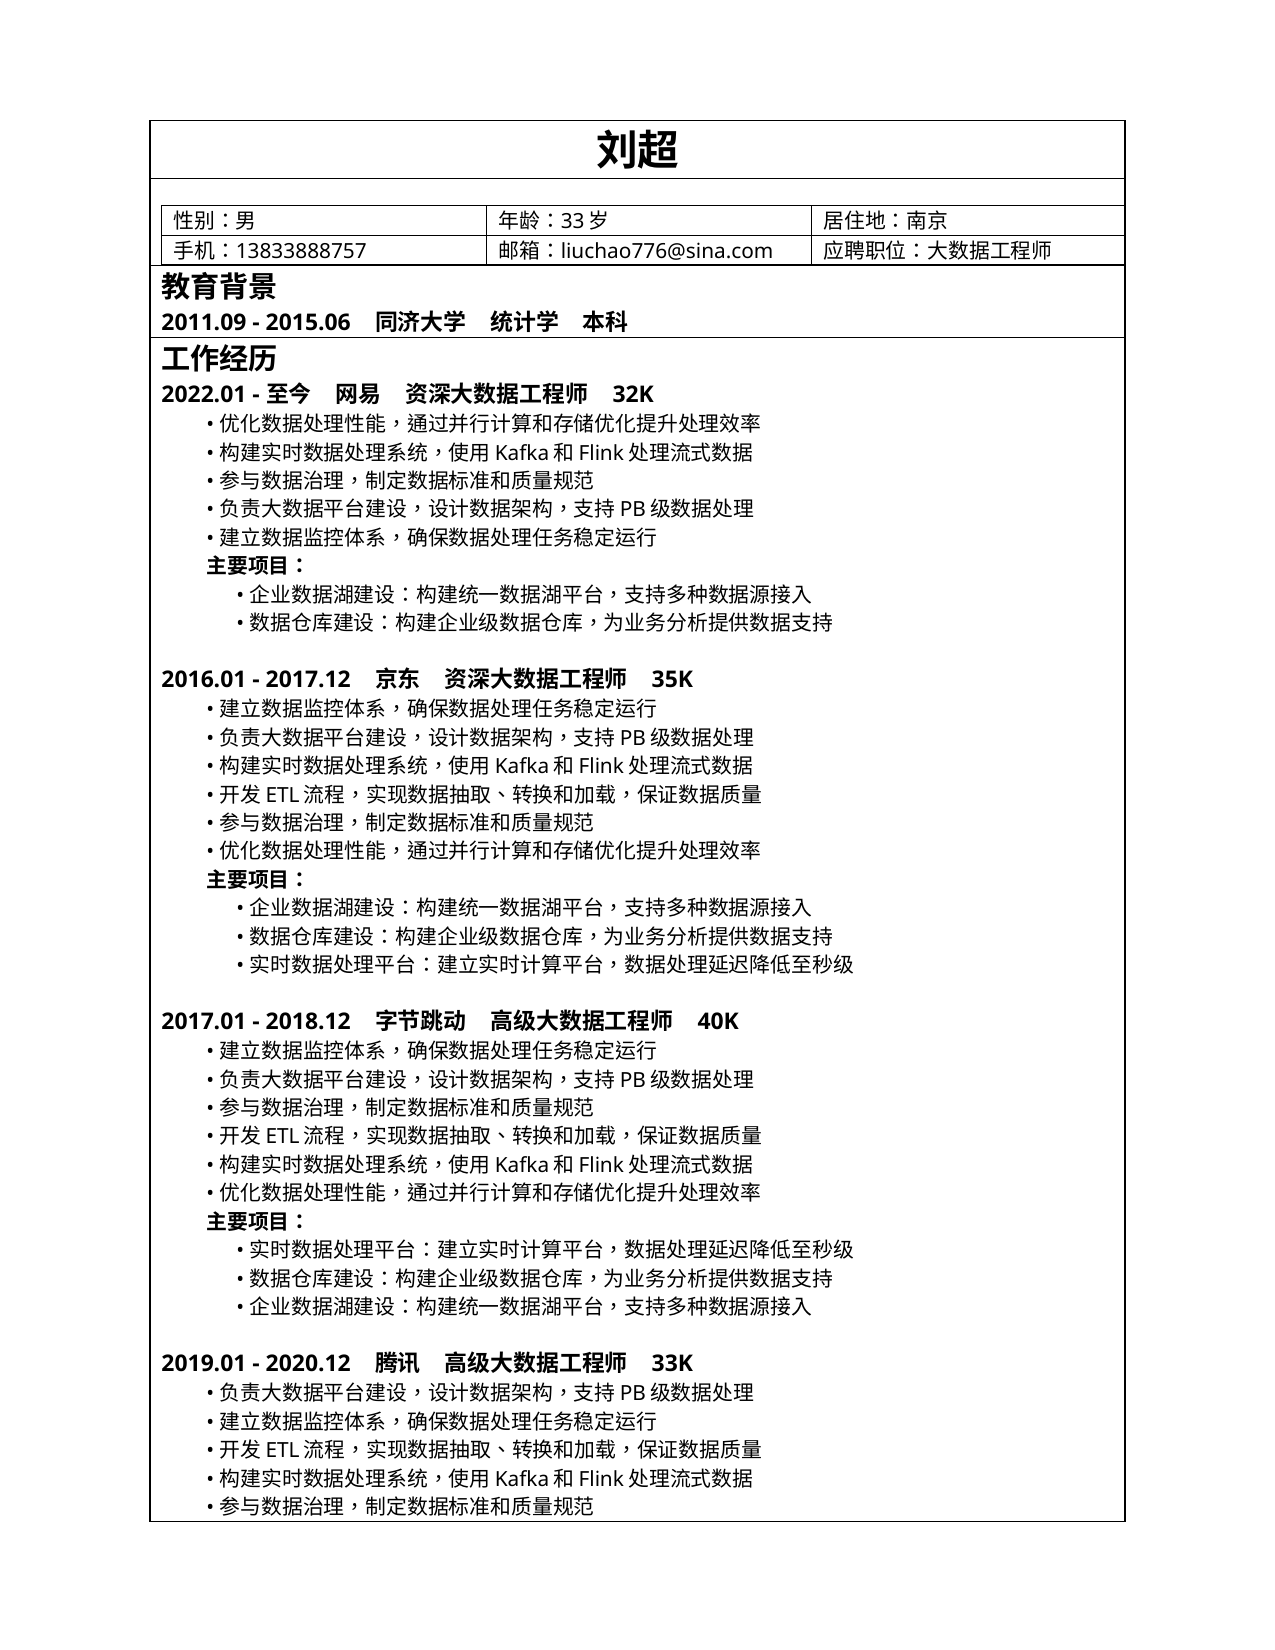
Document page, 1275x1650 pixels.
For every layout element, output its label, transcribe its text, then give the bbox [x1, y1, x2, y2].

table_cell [151, 338, 1124, 1521]
table_header 刘超 [151, 121, 1124, 178]
table_cell 教育背景 2011.09 - 2015.06 同济大学 统计学 本科 [151, 266, 1124, 337]
table_cell [151, 179, 1124, 265]
